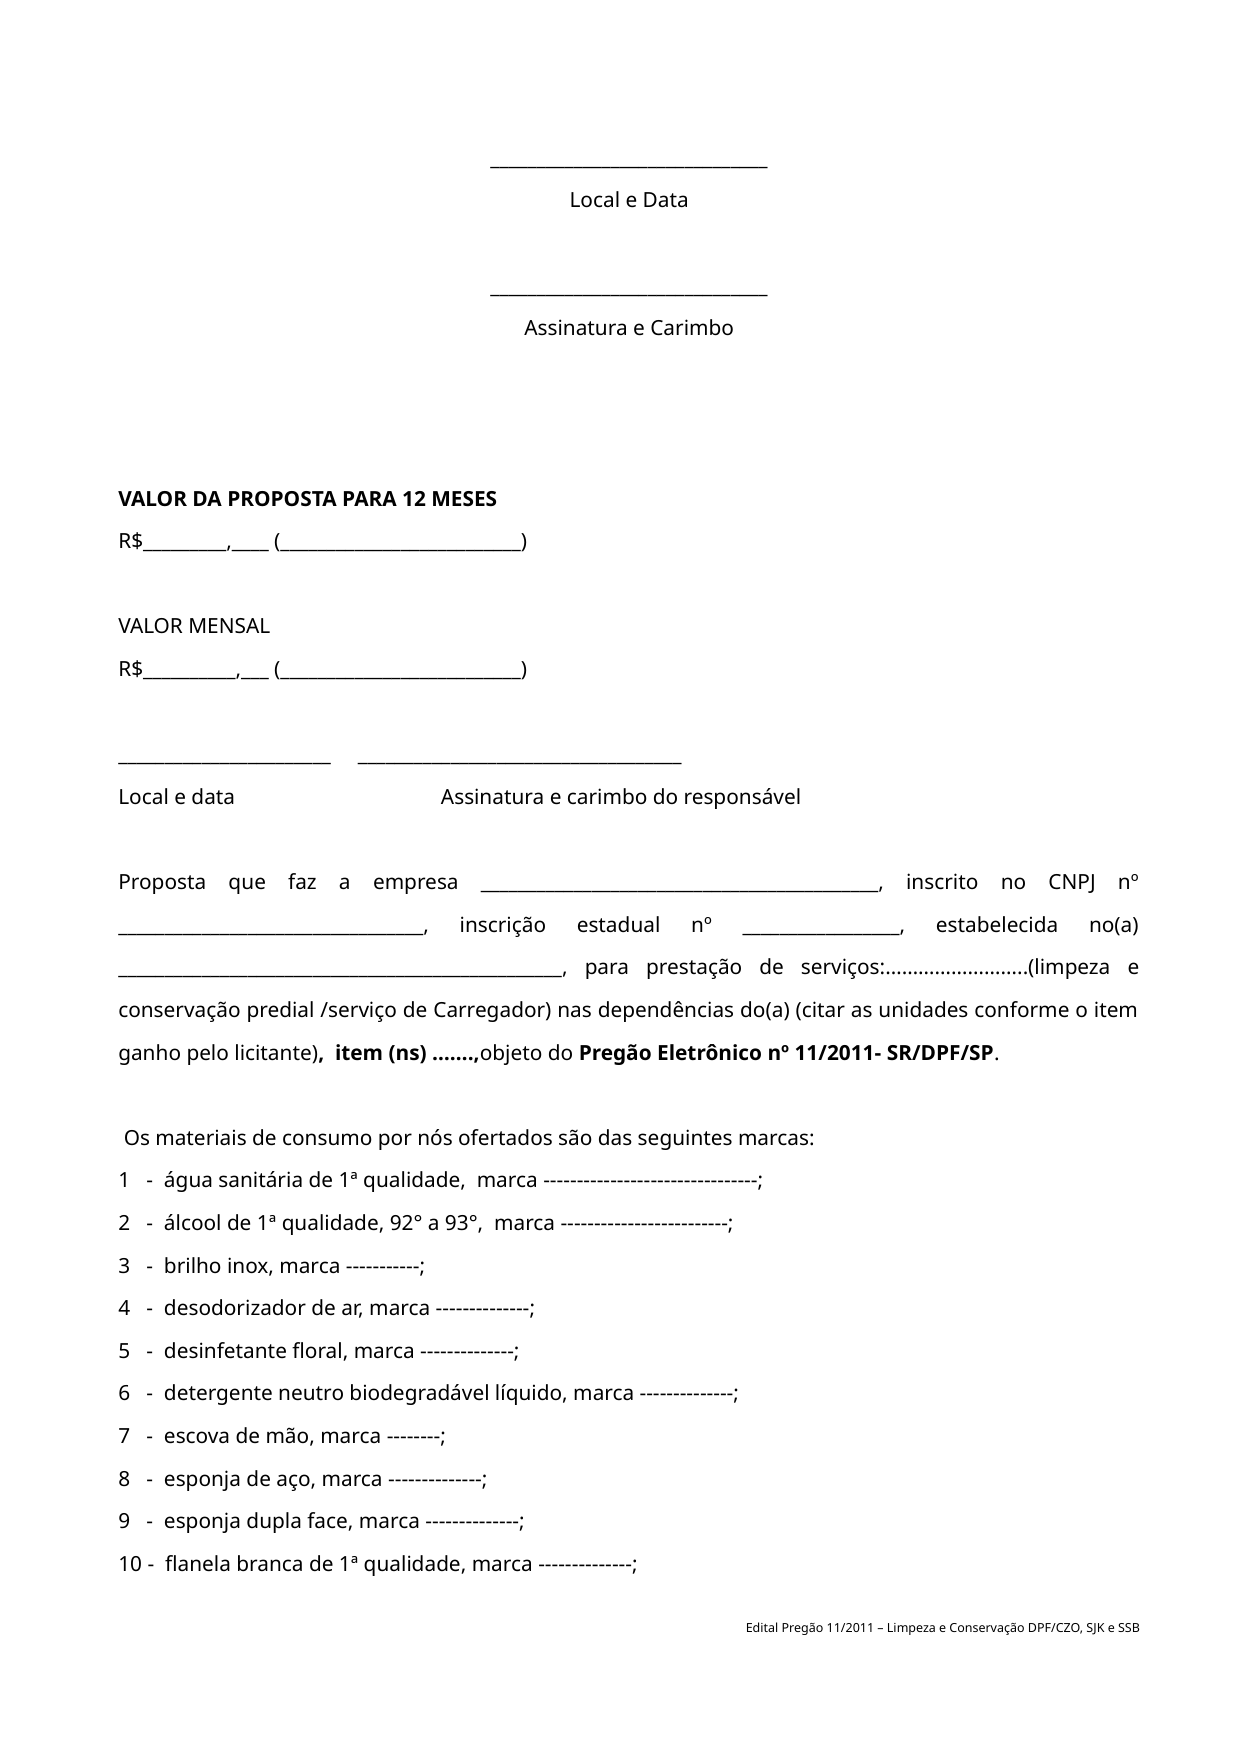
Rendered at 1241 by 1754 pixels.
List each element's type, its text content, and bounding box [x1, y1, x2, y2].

text R$_________,____ (__________________________) [118, 526, 1140, 555]
list 3 - brilho inox, marca -----------; [118, 1251, 1140, 1279]
list 7 - escova de mão, marca --------; [118, 1421, 1140, 1449]
text _______________________ ___________________________________ [118, 739, 1140, 768]
text Proposta que faz a empresa ___________________________________________, inscrito no CNPJ nº _________________________________, inscrição estadual nº _________________, estabelecida no(a) ________________________________________________, para prestação de serviços:……………………..(limpeza e conservação predial /serviço de Carregador) nas dependências do(a) (citar as unidades conforme o item ganho pelo licitante), item (ns) …….,objeto do Pregão Eletrônico nº 11/2011- SR/DPF/SP. [118, 867, 1140, 1066]
text 5 - desinfetante floral, marca --------------; [118, 1336, 1140, 1364]
text R$__________,___ (__________________________) [118, 654, 1140, 683]
text 10 - flanela branca de 1ª qualidade, marca --------------; [118, 1549, 1140, 1577]
text Assinatura e Carimbo [118, 313, 1140, 342]
text 1 - água sanitária de 1ª qualidade, marca --------------------------------; [118, 1166, 1140, 1194]
text ______________________________ [118, 143, 1140, 171]
text Os materiais de consumo por nós ofertados são das seguintes marcas: [118, 1123, 1140, 1151]
text Local e data Assinatura e carimbo do responsável [118, 782, 1140, 811]
list 6 - detergente neutro biodegradável líquido, marca --------------; [118, 1378, 1140, 1407]
text ______________________________ [118, 271, 1140, 299]
text VALOR DA PROPOSTA PARA 12 MESES [118, 484, 1140, 512]
text 2 - álcool de 1ª qualidade, 92° a 93°, marca -------------------------; [118, 1208, 1140, 1237]
text Local e Data [118, 186, 1140, 214]
list 4 - desodorizador de ar, marca --------------; [118, 1293, 1140, 1322]
text 8 - esponja de aço, marca --------------; [118, 1464, 1140, 1492]
text VALOR MENSAL [118, 612, 1140, 640]
text 9 - esponja dupla face, marca --------------; [118, 1506, 1140, 1535]
